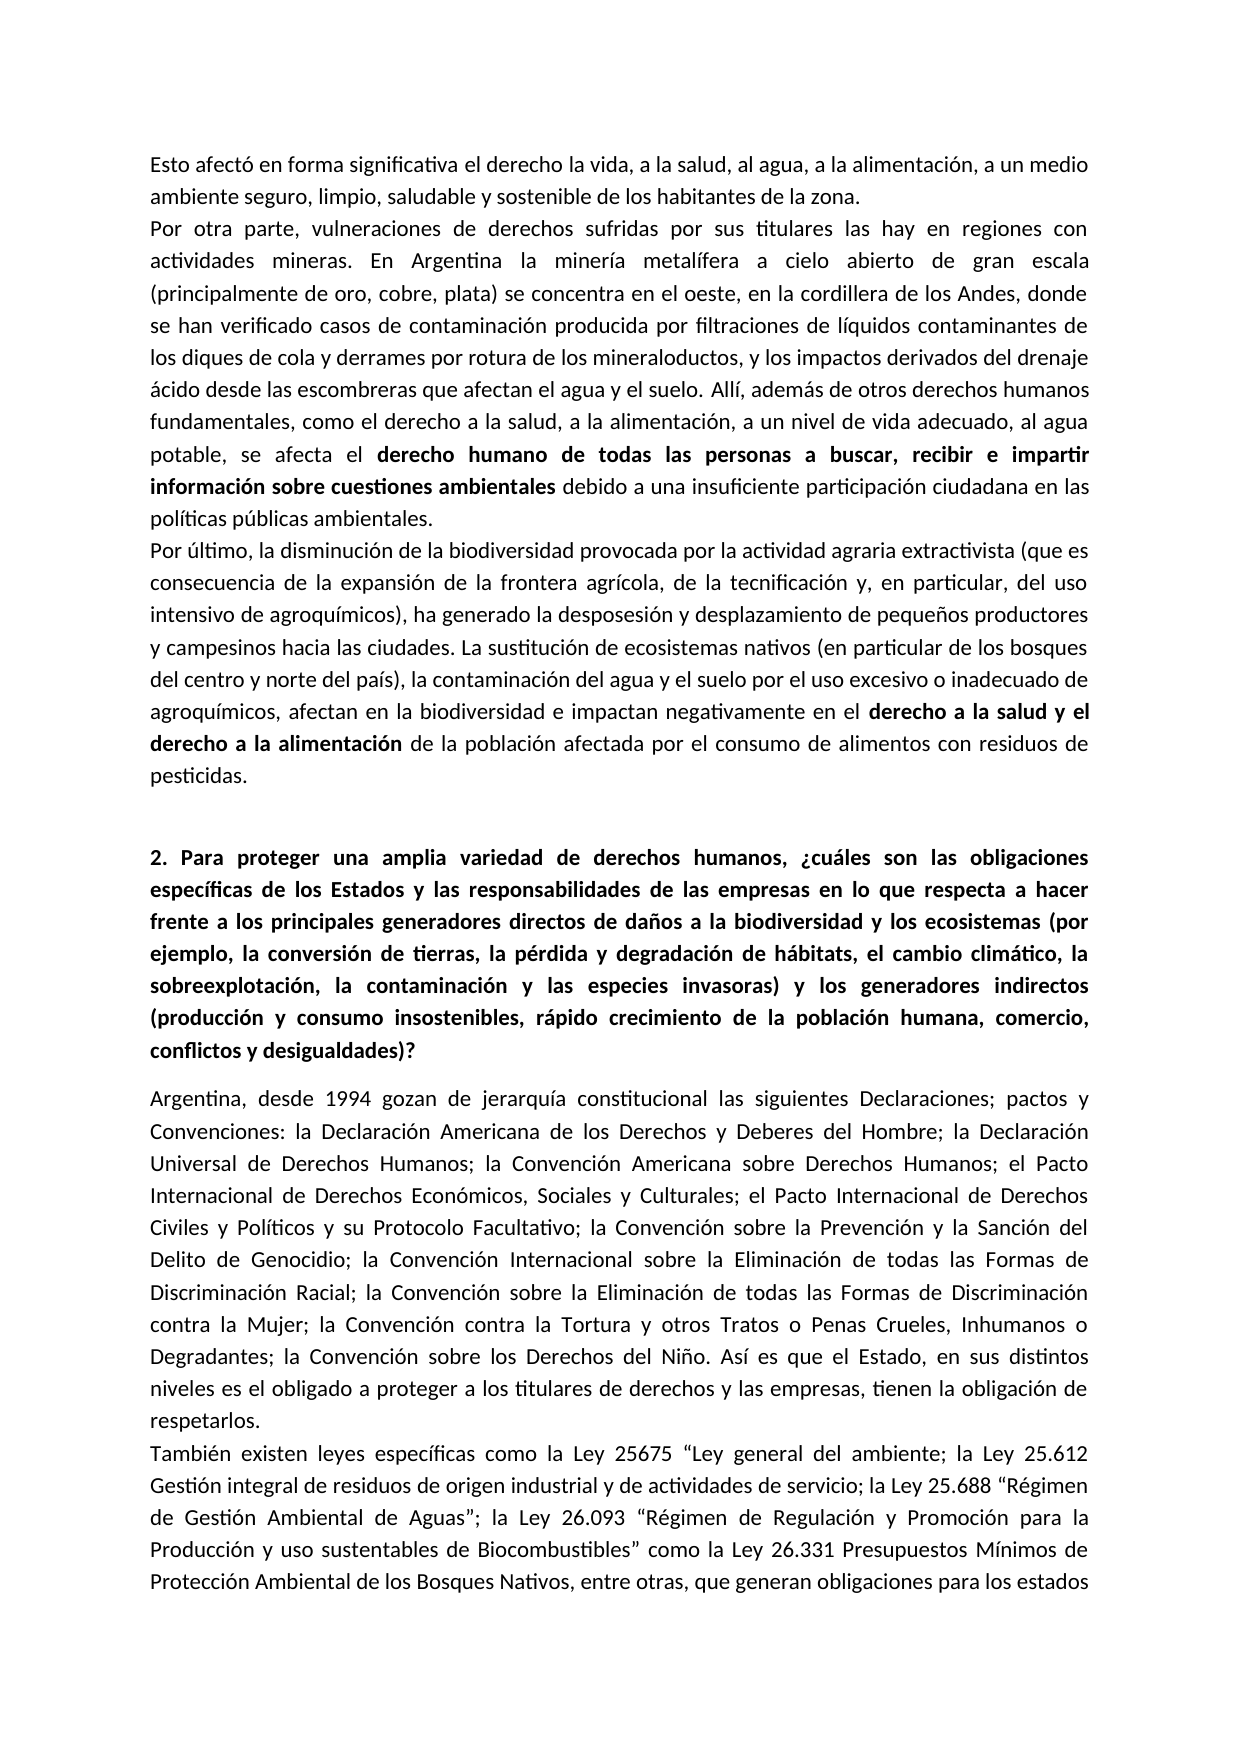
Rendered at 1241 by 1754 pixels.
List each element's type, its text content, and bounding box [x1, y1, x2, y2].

text Por otra parte, vulneraciones de derechos sufridas por sus titulares las hay en regiones con actividades mineras. En Argentina la minería metalífera a cielo abierto de gran escala (principalmente de oro, cobre, plata) se concentra en el oeste, en la cordillera de los Andes, donde se han verificado casos de contaminación producida por filtraciones de líquidos contaminantes de los diques de cola y derrames por rotura de los mineraloductos, y los impactos derivados del drenaje ácido desde las escombreras que afectan el agua y el suelo. Allí, además de otros derechos humanos fundamentales, como el derecho a la salud, a la alimentación, a un nivel de vida adecuado, al agua potable, se afecta el derecho humano de todas las personas a buscar, recibir e impartir información sobre cuestiones ambientales debido a una insuficiente participación ciudadana en las políticas públicas ambientales. [150, 214, 1090, 532]
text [150, 1439, 1090, 1595]
text Argentina, desde 1994 gozan de jerarquía constitucional las siguientes Declaraciones; pactos y Convenciones: la Declaración Americana de los Derechos y Deberes del Hombre; la Declaración Universal de Derechos Humanos; la Convención Americana sobre Derechos Humanos; el Pacto Internacional de Derechos Económicos, Sociales y Culturales; el Pacto Internacional de Derechos Civiles y Políticos y su Protocolo Facultativo; la Convención sobre la Prevención y la Sanción del Delito de Genocidio; la Convención Internacional sobre la Eliminación de todas las Formas de Discriminación Racial; la Convención sobre la Eliminación de todas las Formas de Discriminación contra la Mujer; la Convención contra la Tortura y otros Tratos o Penas Crueles, Inhumanos o Degradantes; la Convención sobre los Derechos del Niño. Así es que el Estado, en sus distintos niveles es el obligado a proteger a los titulares de derechos y las empresas, tienen la obligación de respetarlos. [150, 1084, 1090, 1434]
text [150, 150, 1090, 210]
text Por último, la disminución de la biodiversidad provocada por la actividad agraria extractivista (que es consecuencia de la expansión de la frontera agrícola, de la tecnificación y, en particular, del uso intensivo de agroquímicos), ha generado la desposesión y desplazamiento de pequeños productores y campesinos hacia las ciudades. La sustitución de ecosistemas nativos (en particular de los bosques del centro y norte del país), la contaminación del agua y el suelo por el uso excesivo o inadecuado de agroquímicos, afectan en la biodiversidad e impactan negativamente en el derecho a la salud y el derecho a la alimentación de la población afectada por el consumo de alimentos con residuos de pesticidas. [150, 536, 1090, 789]
text 2. Para proteger una amplia variedad de derechos humanos, ¿cuáles son las obligaciones específicas de los Estados y las responsabilidades de las empresas en lo que respecta a hacer frente a los principales generadores directos de daños a la biodiversidad y los ecosistemas (por ejemplo, la conversión de tierras, la pérdida y degradación de hábitats, el cambio climático, la sobreexplotación, la contaminación y las especies invasoras) y los generadores indirectos (producción y consumo insostenibles, rápido crecimiento de la población humana, comercio, conflictos y desigualdades)? [150, 843, 1090, 1064]
